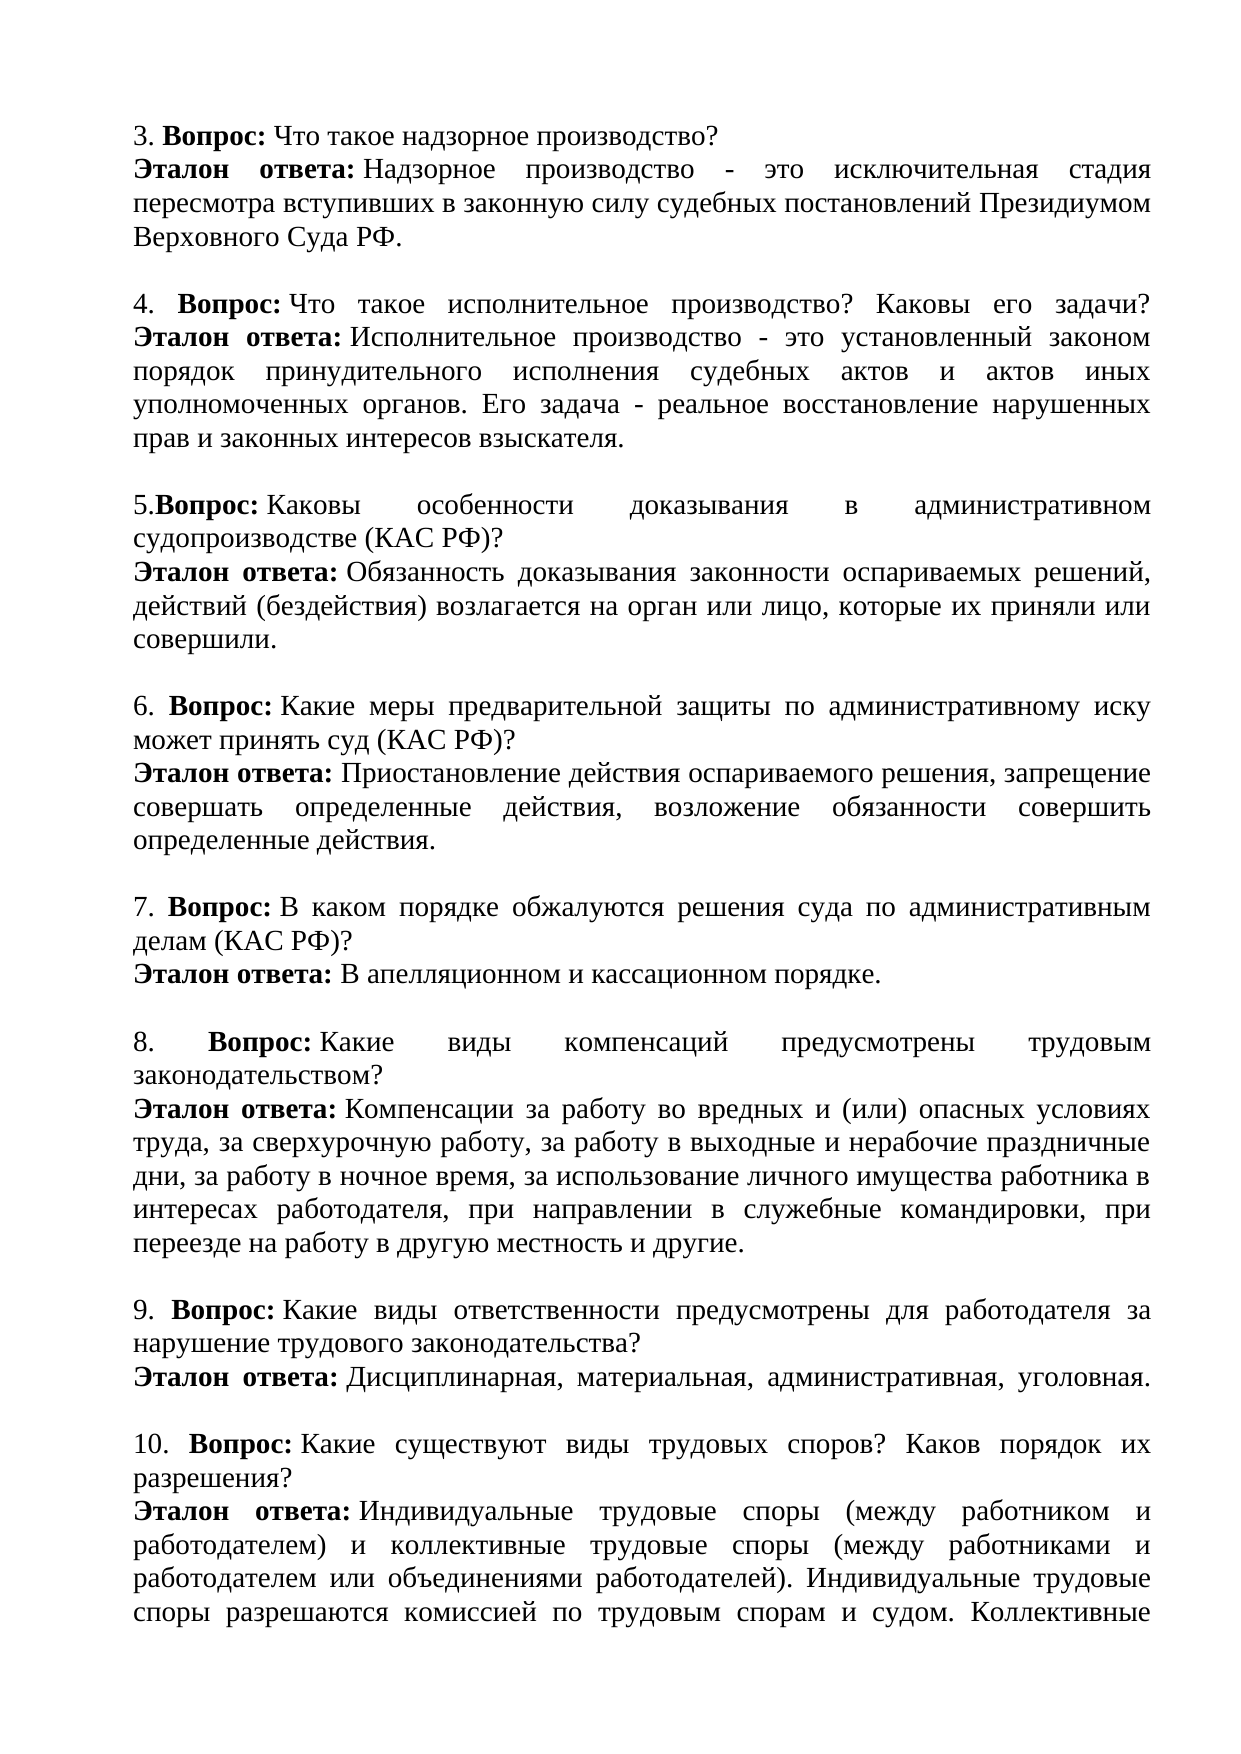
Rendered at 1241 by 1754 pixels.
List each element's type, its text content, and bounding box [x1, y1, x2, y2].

text 5.Вопрос: Каковы особенности доказывания в административном судопроизводстве (КАС РФ)? [133, 487, 1152, 554]
text Эталон ответа: В апелляционном и кассационном порядке. [133, 957, 1152, 990]
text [133, 1359, 1152, 1627]
text Эталон ответа: Обязанность доказывания законности оспариваемых решений, действий (бездействия) возлагается на орган или лицо, которые их приняли или совершили. [133, 554, 1152, 655]
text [133, 118, 1152, 152]
text 8. Вопрос: Какие виды компенсаций предусмотрены трудовым законодательством? Эталон ответа: Компенсации за работу во вредных и (или) опасных условиях труда, за сверхурочную работу, за работу в выходные и нерабочие праздничные дни, за работу в ночное время, за использование личного имущества работника в интересах работодателя, при направлении в служебные командировки, при переезде на работу в другую местность и другие. [133, 1024, 1152, 1258]
text 7. Вопрос: В каком порядке обжалуются решения суда по административным делам (КАС РФ)? [133, 856, 1152, 957]
text 9. Вопрос: Какие виды ответственности предусмотрены для работодателя за нарушение трудового законодательства? [133, 1258, 1152, 1359]
text Эталон ответа: Приостановление действия оспариваемого решения, запрещение совершать определенные действия, возложение обязанности совершить определенные действия. [133, 755, 1152, 856]
text 6. Вопрос: Какие меры предварительной защиты по административному иску может принять суд (КАС РФ)? [133, 655, 1152, 755]
text Эталон ответа: Надзорное производство - это исключительная стадия пересмотра вступивших в законную силу судебных постановлений Президиумом Верховного Суда РФ. [133, 152, 1152, 252]
text 4. Вопрос: Что такое исполнительное производство? Каковы его задачи? Эталон ответа: Исполнительное производство - это установленный законом порядок принудительного исполнения судебных актов и актов иных уполномоченных органов. Его задача - реальное восстановление нарушенных прав и законных интересов взыскателя. [133, 252, 1152, 453]
